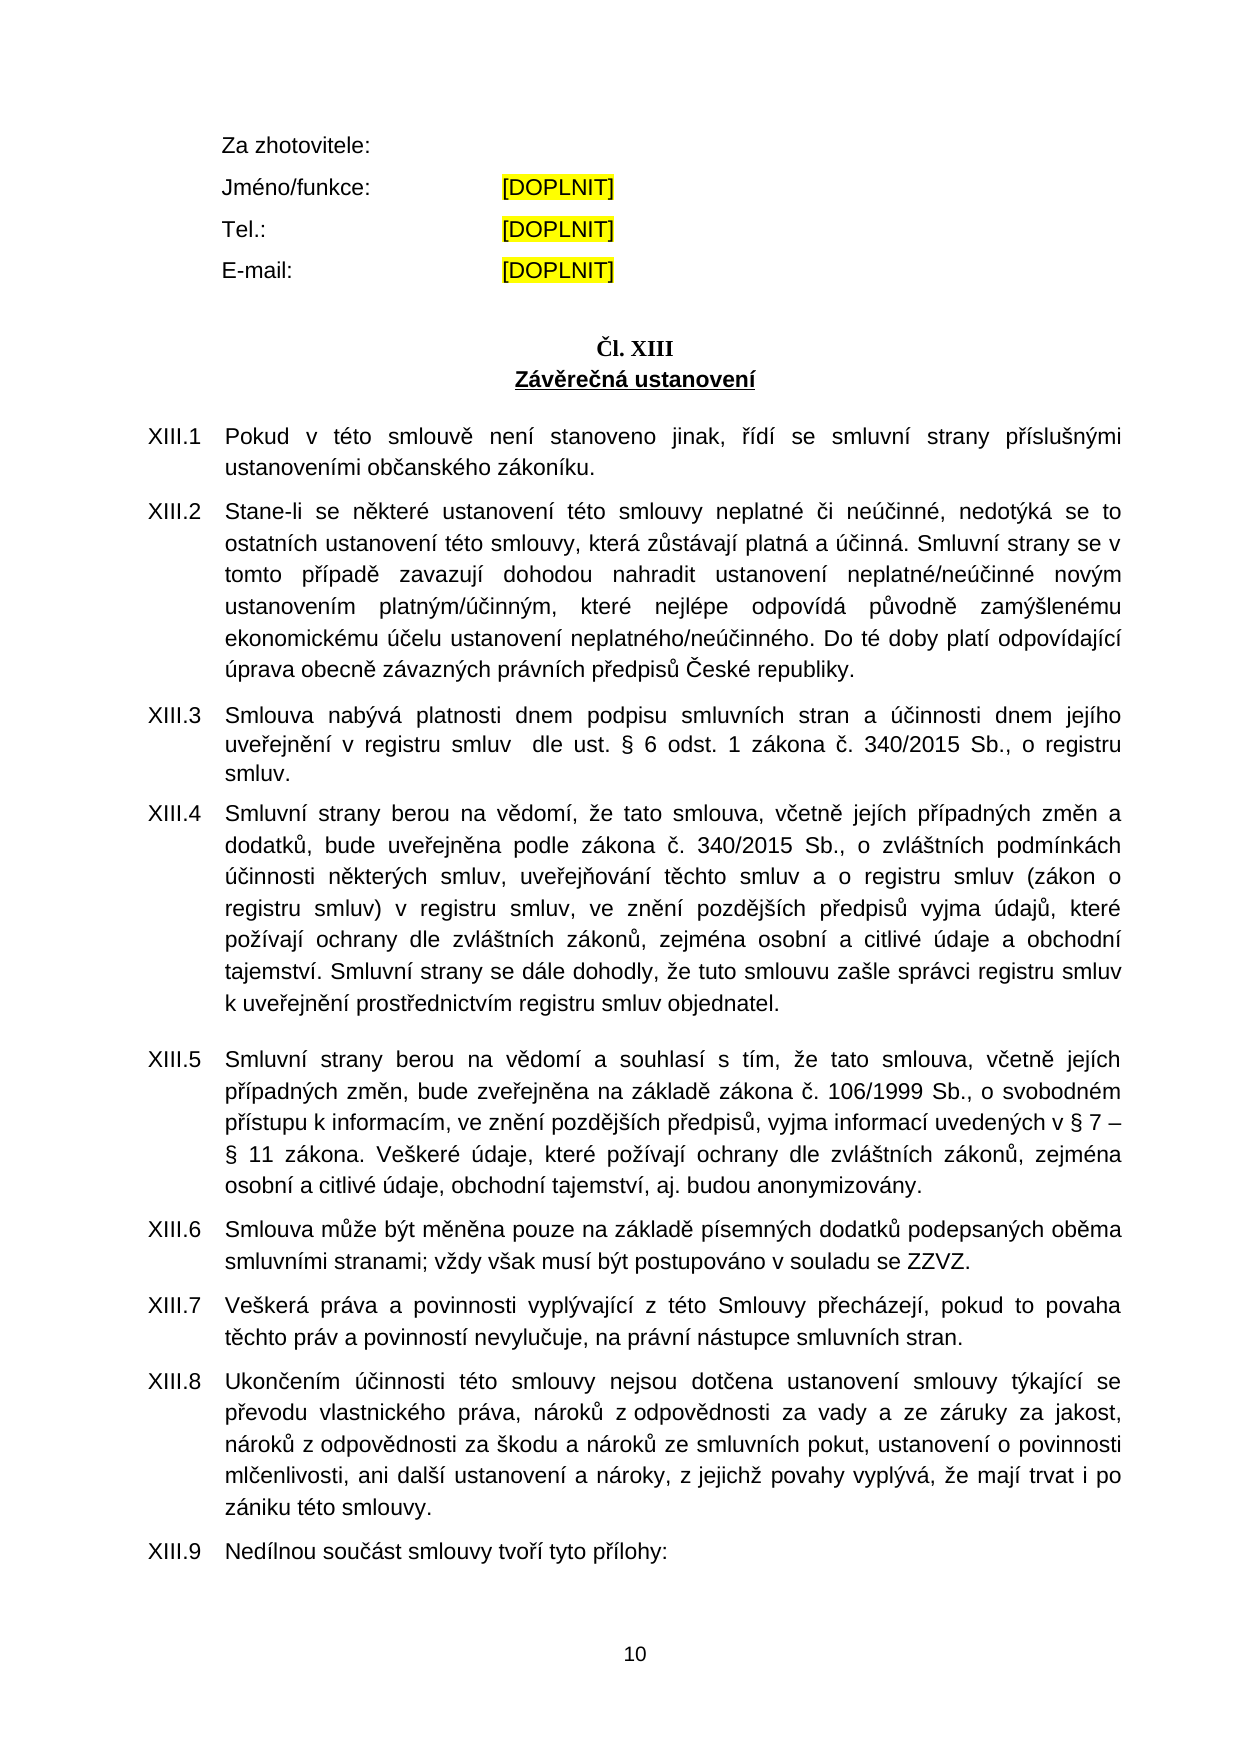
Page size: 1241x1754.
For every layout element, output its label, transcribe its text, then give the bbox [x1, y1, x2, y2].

text Tel.: [DOPLNIT] [192, 214, 1122, 243]
list Stane-li se některé ustanovení této smlouvy neplatné či neúčinné, nedotýká se to ostatních ustanovení této smlouvy, která zůstávají platná a účinná. Smluvní strany se v tomto případě zavazují dohodou nahradit ustanovení neplatné/neúčinné novým ustanovením platným/účinným, které nejlépe odpovídá původně zamýšlenému ekonomickému účelu ustanovení neplatného/neúčinného. Do té doby platí odpovídající úprava obecně závazných právních předpisů České republiky. [148, 498, 1122, 682]
text Závěrečná ustanovení [148, 334, 1122, 392]
list Veškerá práva a povinnosti vyplývající z této Smlouvy přecházejí, pokud to povaha těchto práv a povinností nevylučuje, na právní nástupce smluvních stran. [148, 1292, 1122, 1350]
text Jméno/funkce: [DOPLNIT] [192, 172, 1122, 201]
list Smlouva nabývá platnosti dnem podpisu smluvních stran a účinnosti dnem jejího uveřejnění v registru smluv dle ust. § 6 odst. 1 zákona č. 340/2015 Sb., o registru smluv. [148, 700, 1122, 788]
list Smluvní strany berou na vědomí, že tato smlouva, včetně jejích případných změn a dodatků, bude uveřejněna podle zákona č. 340/2015 Sb., o zvláštních podmínkách účinnosti některých smluv, uveřejňování těchto smluv a o registru smluv (zákon o registru smluv) v registru smluv, ve znění pozdějších předpisů vyjma údajů, které požívají ochrany dle zvláštních zákonů, zejména osobní a citlivé údaje a obchodní tajemství. Smluvní strany se dále dohodly, že tuto smlouvu zašle správci registru smluv k uveřejnění prostřednictvím registru smluv objednatel. [148, 800, 1122, 1016]
list Smluvní strany berou na vědomí a souhlasí s tím, že tato smlouva, včetně jejích případných změn, bude zveřejněna na základě zákona č. 106/1999 Sb., o svobodném přístupu k informacím, ve znění pozdějších předpisů, vyjma informací uvedených v § 7 – § 11 zákona. Veškeré údaje, které požívají ochrany dle zvláštních zákonů, zejména osobní a citlivé údaje, obchodní tajemství, aj. budou anonymizovány. [148, 1046, 1122, 1199]
list Pokud v této smlouvě není stanoveno jinak, řídí se smluvní strany příslušnými ustanoveními občanského zákoníku. [148, 423, 1122, 481]
text E-mail: [DOPLNIT] [192, 255, 1122, 284]
list Ukončením účinnosti této smlouvy nejsou dotčena ustanovení smlouvy týkající se převodu vlastnického práva, nároků z odpovědnosti za vady a ze záruky za jakost, nároků z odpovědnosti za škodu a nároků ze smluvních pokut, ustanovení o povinnosti mlčenlivosti, ani další ustanovení a nároky, z jejichž povahy vyplývá, že mají trvat i po zániku této smlouvy. [148, 1368, 1122, 1520]
list Smlouva může být měněna pouze na základě písemných dodatků podepsaných oběma smluvními stranami; vždy však musí být postupováno v souladu se ZZVZ. [148, 1216, 1122, 1274]
list Nedílnou součást smlouvy tvoří tyto přílohy: [148, 1538, 1122, 1564]
text Za zhotovitele: [192, 130, 1122, 159]
